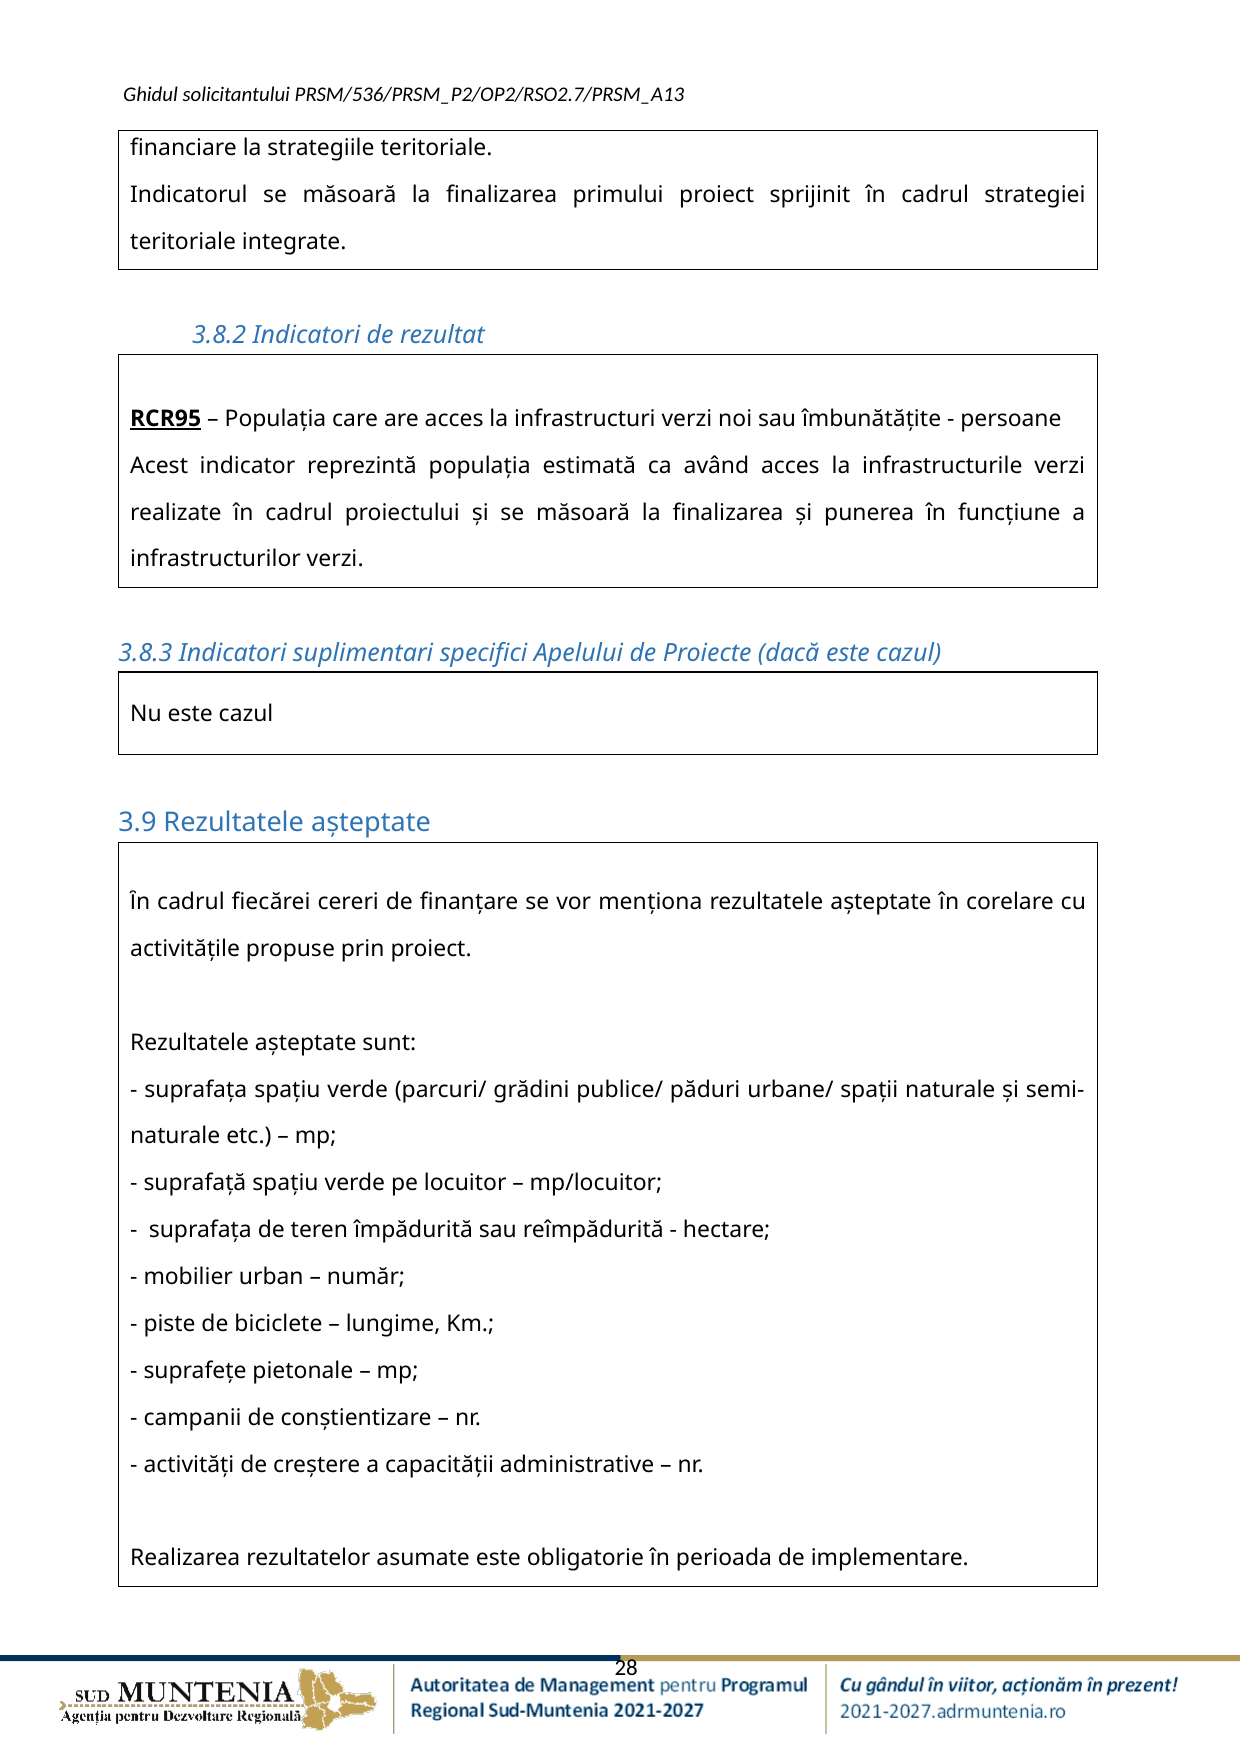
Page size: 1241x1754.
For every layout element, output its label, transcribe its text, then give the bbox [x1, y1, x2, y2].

table_header Nu este cazul [119, 673, 1097, 754]
table_header RCR95 – Populația care are acces la infrastructuri verzi noi sau îmbunătățite - persoane Acest indicator reprezintă populația estimată ca având acces la infrastructurile verzi realizate în cadrul proiectului și se măsoară la finalizarea și punerea în funcțiune a infrastructurilor verzi. [119, 355, 1097, 587]
picture [0, 1655, 1241, 1735]
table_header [119, 131, 1097, 269]
subtitle 3.9 Rezultatele așteptate [118, 802, 1134, 839]
table_header Ȋn cadrul fiecărei cereri de finanțare se vor menţiona rezultatele aşteptate în corelare cu activităţile propuse prin proiect. Rezultatele așteptate sunt: - suprafața spațiu verde (parcuri/ grădini publice/ păduri urbane/ spații naturale și semi-naturale etc.) – mp; - suprafață spațiu verde pe locuitor – mp/locuitor; - suprafața de teren împădurită sau reîmpădurită - hectare; - mobilier urban – număr; - piste de biciclete – lungime, Km.; - suprafețe pietonale – mp; - campanii de conștientizare – nr. - activități de creștere a capacității administrative – nr. Realizarea rezultatelor asumate este obligatorie în perioada de implementare. [119, 843, 1097, 1586]
subtitle 3.8.2 Indicatori de rezultat [118, 317, 1134, 351]
subtitle 3.8.3 Indicatori suplimentari specifici Apelului de Proiecte (dacă este cazul) [118, 634, 1134, 669]
